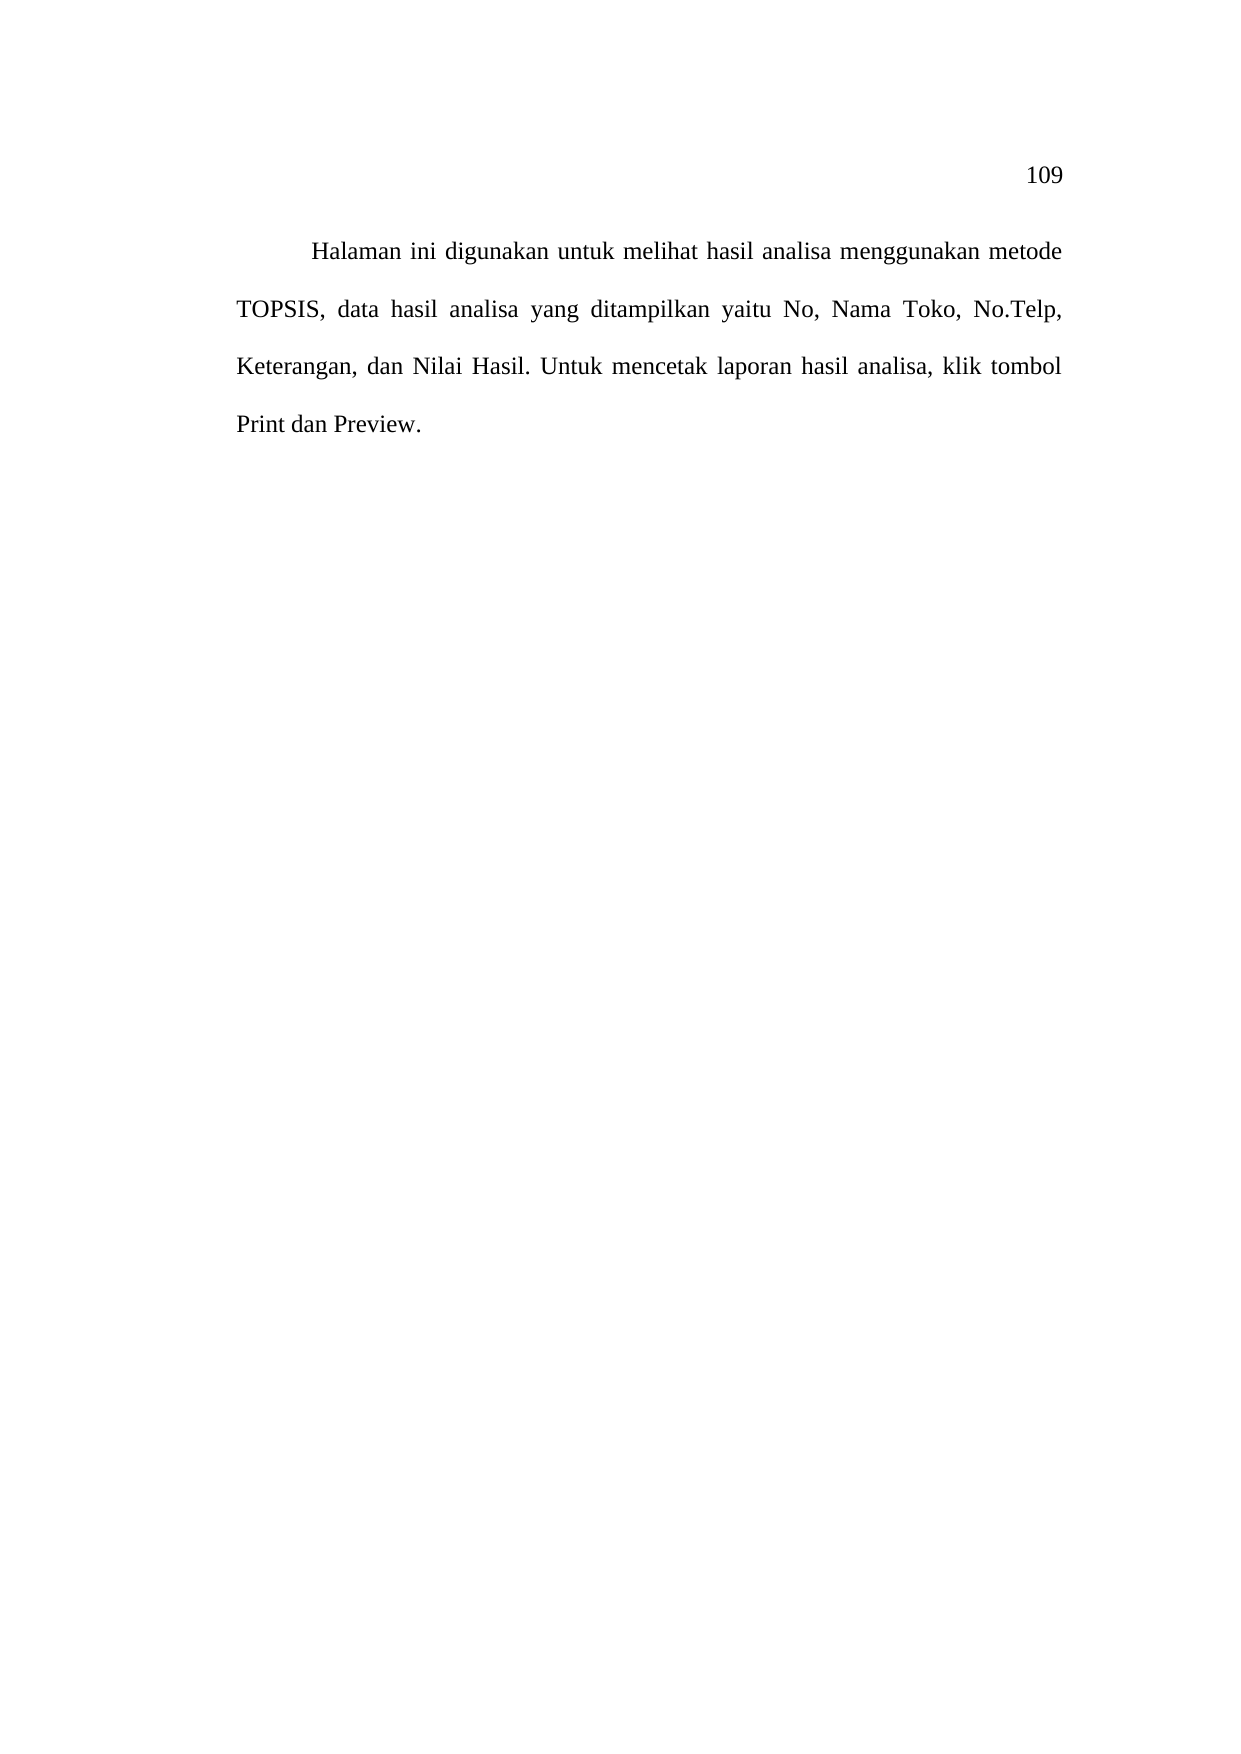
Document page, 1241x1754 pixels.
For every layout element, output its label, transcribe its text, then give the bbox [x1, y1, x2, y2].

text Halaman ini digunakan untuk melihat hasil analisa menggunakan metode TOPSIS, data hasil analisa yang ditampilkan yaitu No, Nama Toko, No.Telp, Keterangan, dan Nilai Hasil. Untuk mencetak laporan hasil analisa, klik tombol Print dan Preview. [236, 236, 1063, 437]
